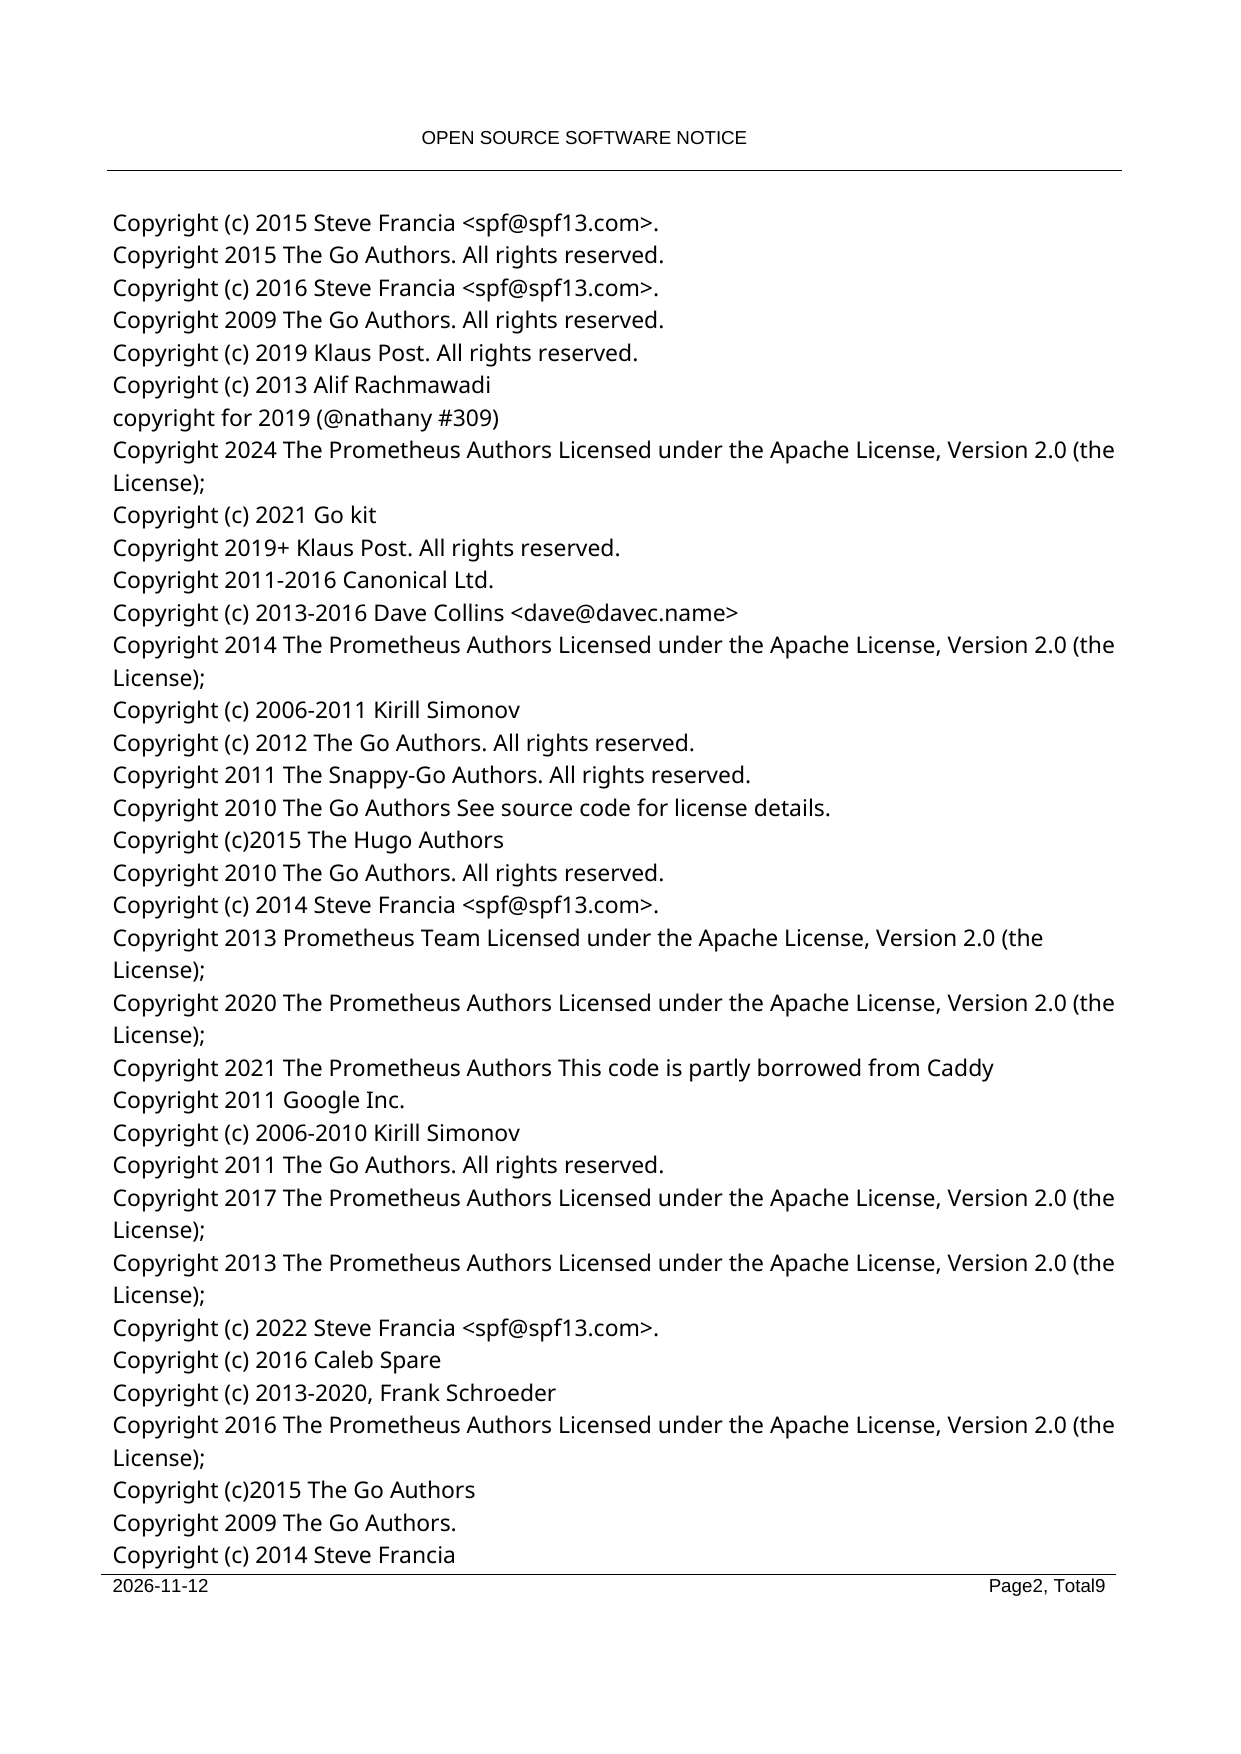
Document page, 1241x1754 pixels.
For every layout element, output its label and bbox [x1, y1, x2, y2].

text [112, 206, 1128, 1571]
